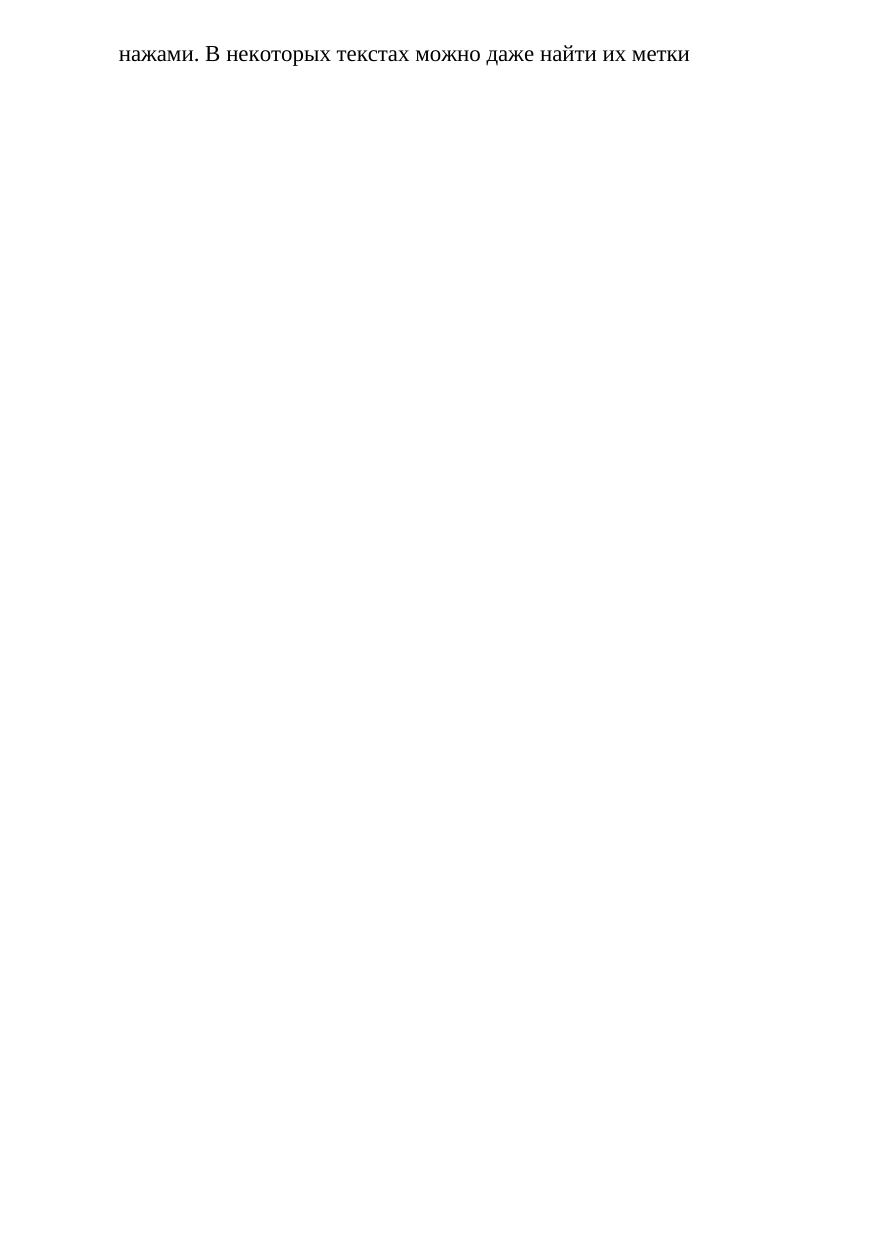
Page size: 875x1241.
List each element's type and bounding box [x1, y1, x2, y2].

text [118, 39, 755, 66]
